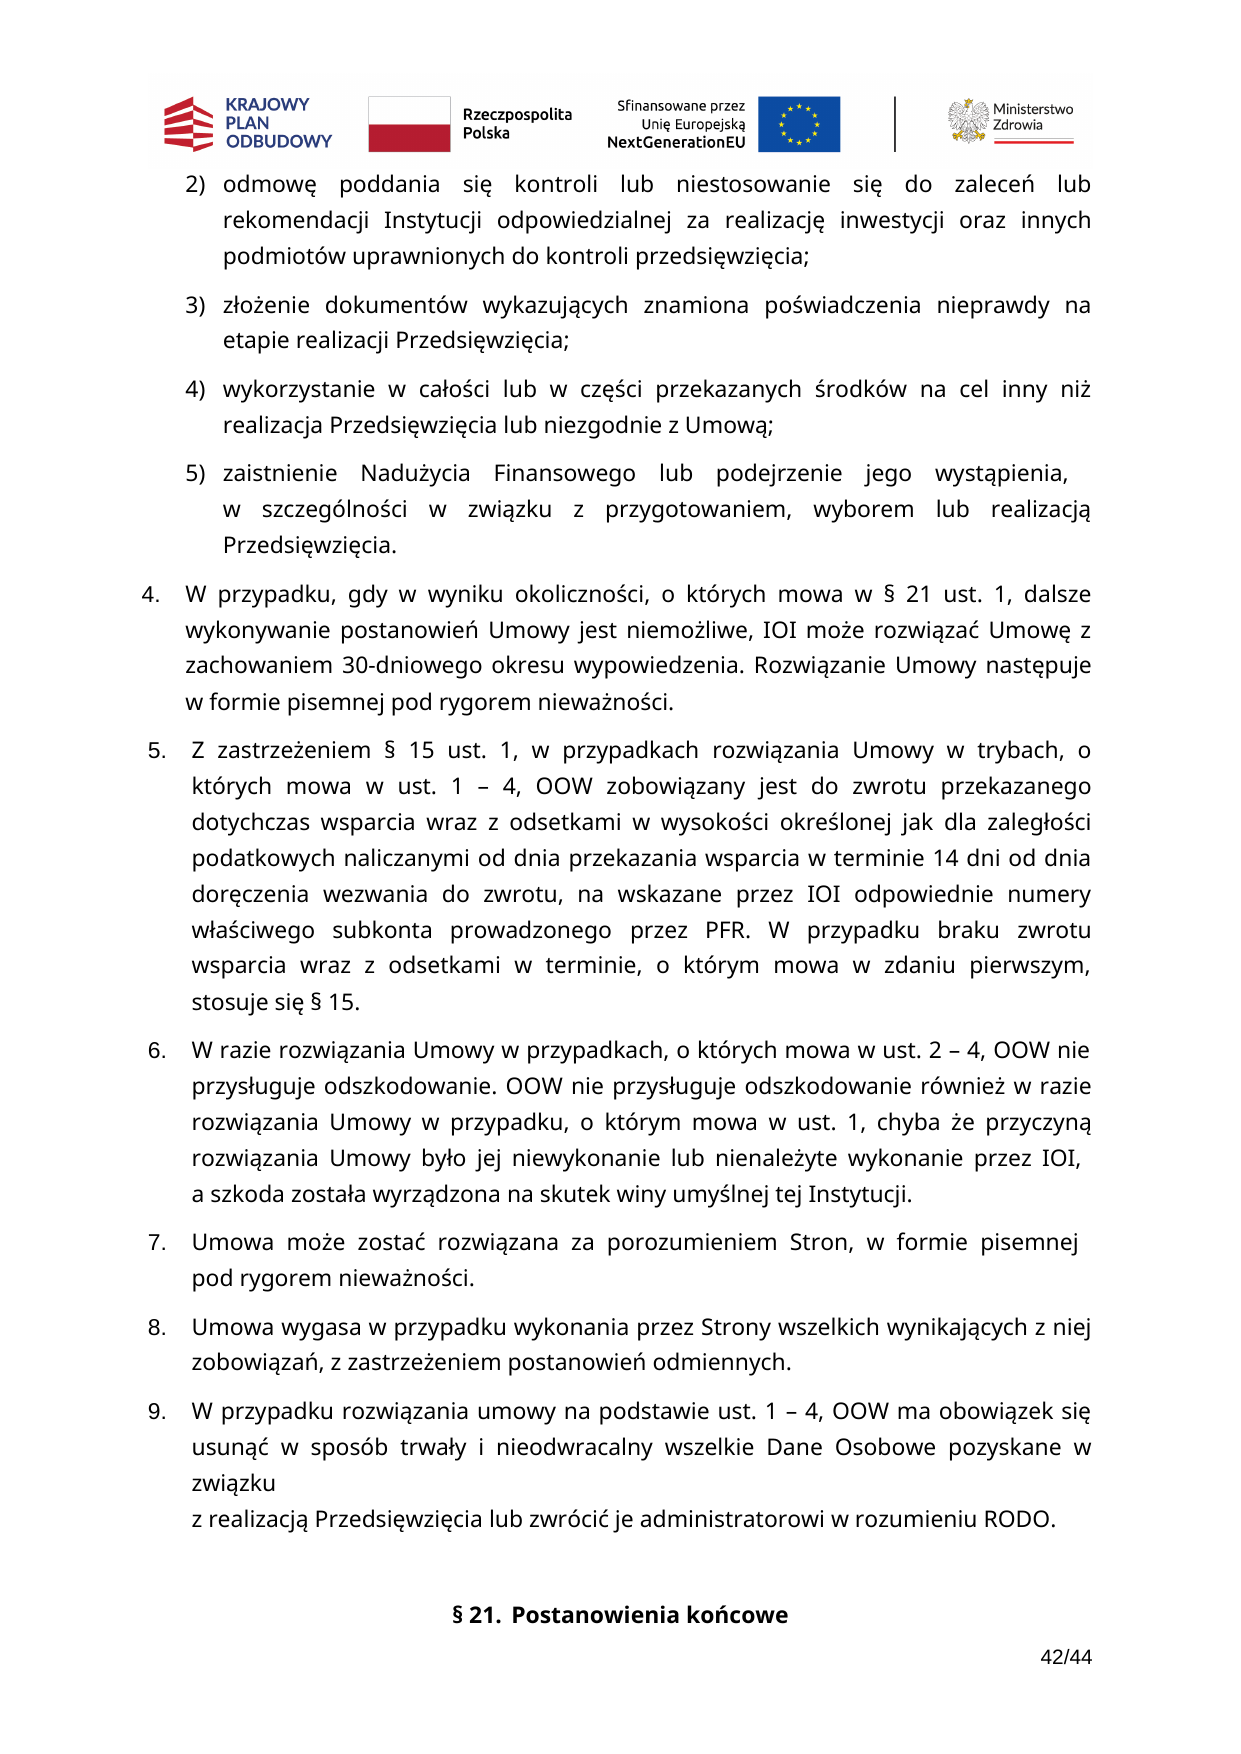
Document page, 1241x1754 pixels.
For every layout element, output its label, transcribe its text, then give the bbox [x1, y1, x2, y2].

list W razie rozwiązania Umowy w przypadkach, o których mowa w ust. 2 – 4, OOW nie przysługuje odszkodowanie. OOW nie przysługuje odszkodowanie również w razie rozwiązania Umowy w przypadku, o którym mowa w ust. 1, chyba że przyczyną rozwiązania Umowy było jej niewykonanie lub nienależyte wykonanie przez IOI, a szkoda została wyrządzona na skutek winy umyślnej tej Instytucji. [148, 1034, 1092, 1209]
list zaistnienie Nadużycia Finansowego lub podejrzenie jego wystąpienia, w szczególności w związku z przygotowaniem, wyborem lub realizacją Przedsięwzięcia. [185, 457, 1092, 560]
list W przypadku, gdy w wyniku okoliczności, o których mowa w § 21 ust. 1, dalsze wykonywanie postanowień Umowy jest niemożliwe, IOI może rozwiązać Umowę z zachowaniem 30-dniowego okresu wypowiedzenia. Rozwiązanie Umowy następuje w formie pisemnej pod rygorem nieważności. [141, 578, 1092, 717]
text § 21. Postanowienia końcowe [148, 1599, 1092, 1631]
list Umowa może zostać rozwiązana za porozumieniem Stron, w formie pisemnej pod rygorem nieważności. [148, 1226, 1092, 1293]
picture [147, 73, 1093, 169]
list odmowę poddania się kontroli lub niestosowanie się do zaleceń lub rekomendacji Instytucji odpowiedzialnej za realizację inwestycji oraz innych podmiotów uprawnionych do kontroli przedsięwzięcia; [185, 169, 1092, 271]
list Z zastrzeżeniem § 15 ust. 1, w przypadkach rozwiązania Umowy w trybach, o których mowa w ust. 1 – 4, OOW zobowiązany jest do zwrotu przekazanego dotychczas wsparcia wraz z odsetkami w wysokości określonej jak dla zaległości podatkowych naliczanymi od dnia przekazania wsparcia w terminie 14 dni od dnia doręczenia wezwania do zwrotu, na wskazane przez IOI odpowiednie numery właściwego subkonta prowadzonego przez PFR. W przypadku braku zwrotu wsparcia wraz z odsetkami w terminie, o którym mowa w zdaniu pierwszym, stosuje się § 15. [148, 734, 1092, 1017]
list wykorzystanie w całości lub w części przekazanych środków na cel inny niż realizacja Przedsięwzięcia lub niezgodnie z Umową; [185, 373, 1092, 440]
list W przypadku rozwiązania umowy na podstawie ust. 1 – 4, OOW ma obowiązek się usunąć w sposób trwały i nieodwracalny wszelkie Dane Osobowe pozyskane w związku z realizacją Przedsięwzięcia lub zwrócić je administratorowi w rozumieniu RODO. [148, 1395, 1092, 1534]
list Umowa wygasa w przypadku wykonania przez Strony wszelkich wynikających z niej zobowiązań, z zastrzeżeniem postanowień odmiennych. [148, 1310, 1092, 1378]
list złożenie dokumentów wykazujących znamiona poświadczenia nieprawdy na etapie realizacji Przedsięwzięcia; [185, 288, 1092, 356]
